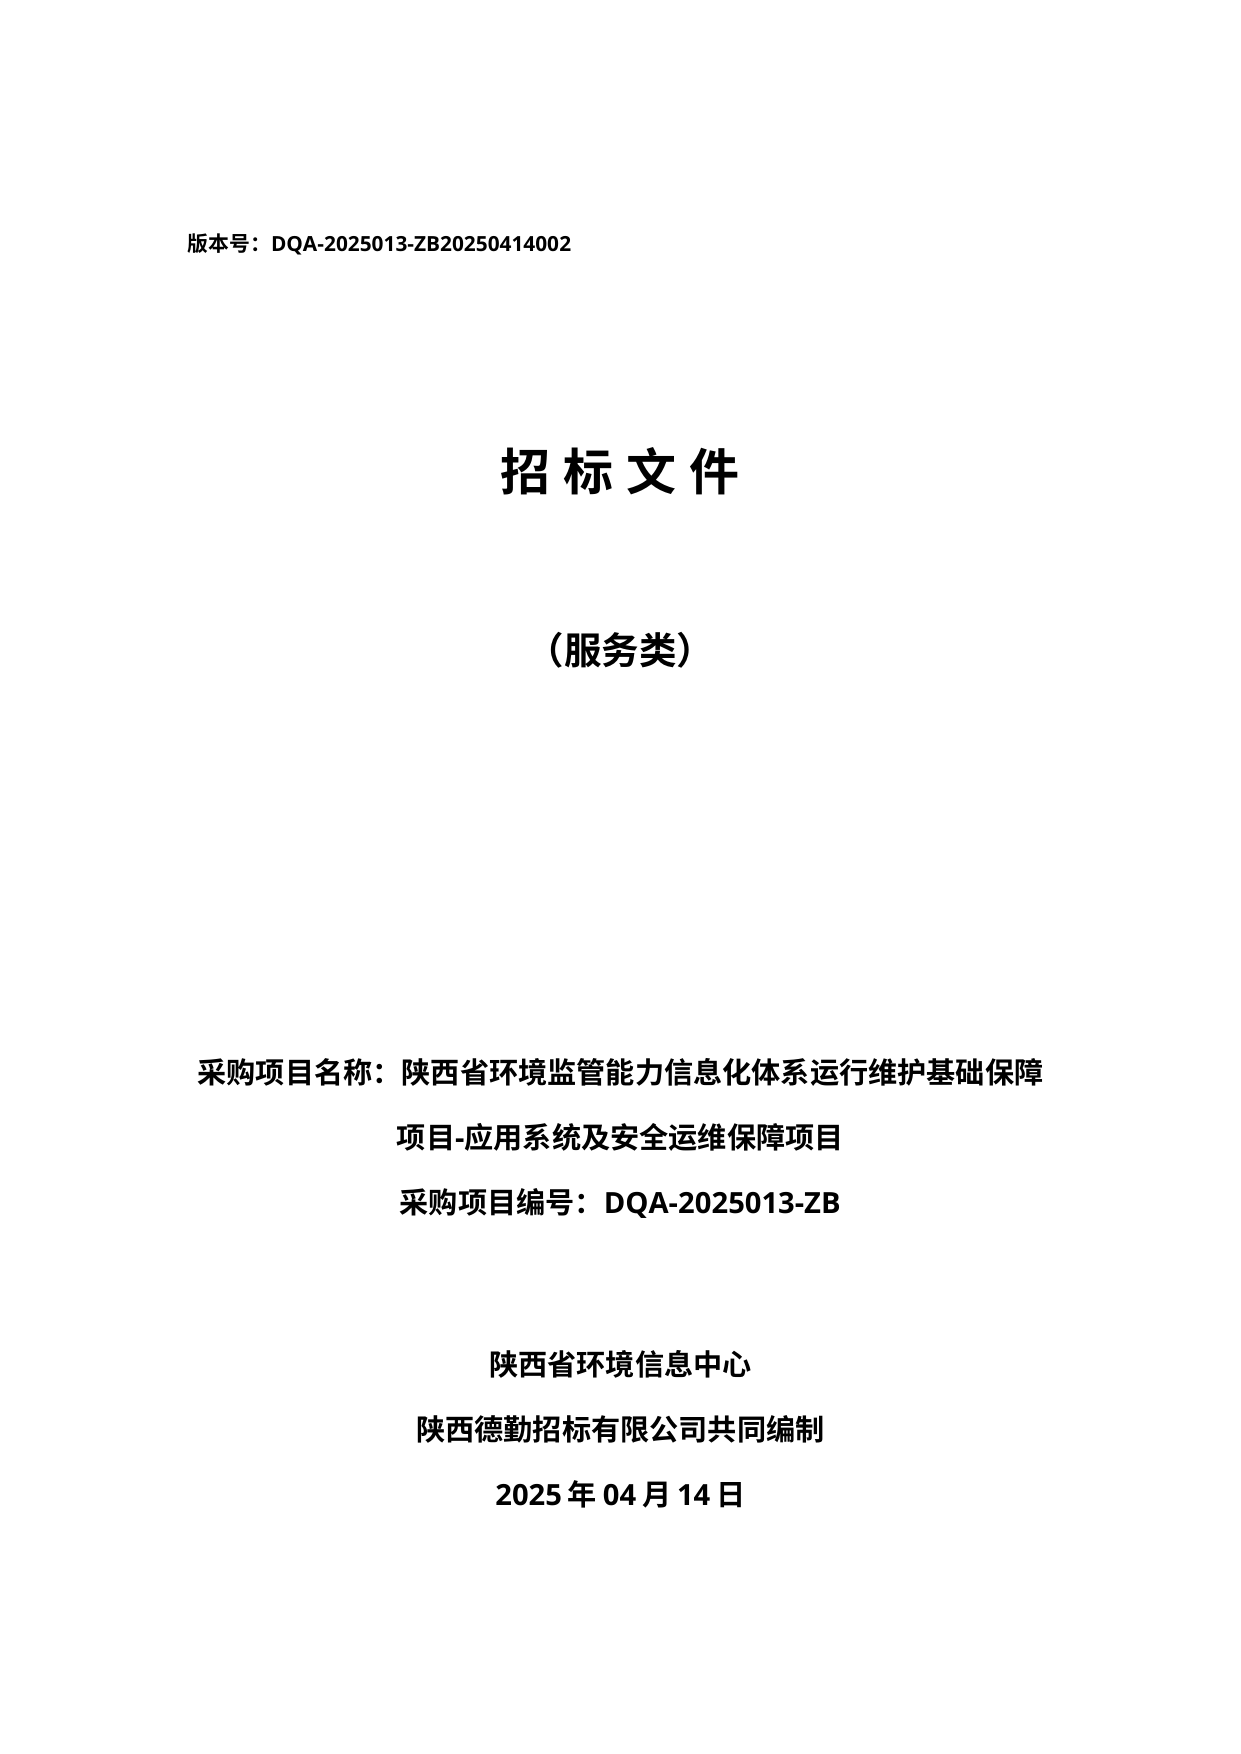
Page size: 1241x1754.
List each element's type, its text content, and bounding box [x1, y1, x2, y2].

text 招 标 文 件 [187, 422, 1053, 617]
text 采购项目名称：陕西省环境监管能力信息化体系运行维护基础保障项目-应用系统及安全运维保障项目 [187, 1039, 1053, 1169]
text 陕西德勤招标有限公司共同编制 [187, 1397, 1053, 1462]
text 2025年04月14日 [187, 1462, 1053, 1527]
text 采购项目编号：DQA-2025013-ZB [187, 1169, 1053, 1332]
text （服务类） [187, 617, 1053, 1039]
text 陕西省环境信息中心 [187, 1332, 1053, 1397]
text 版本号：DQA-2025013-ZB20250414002 [187, 227, 1053, 422]
